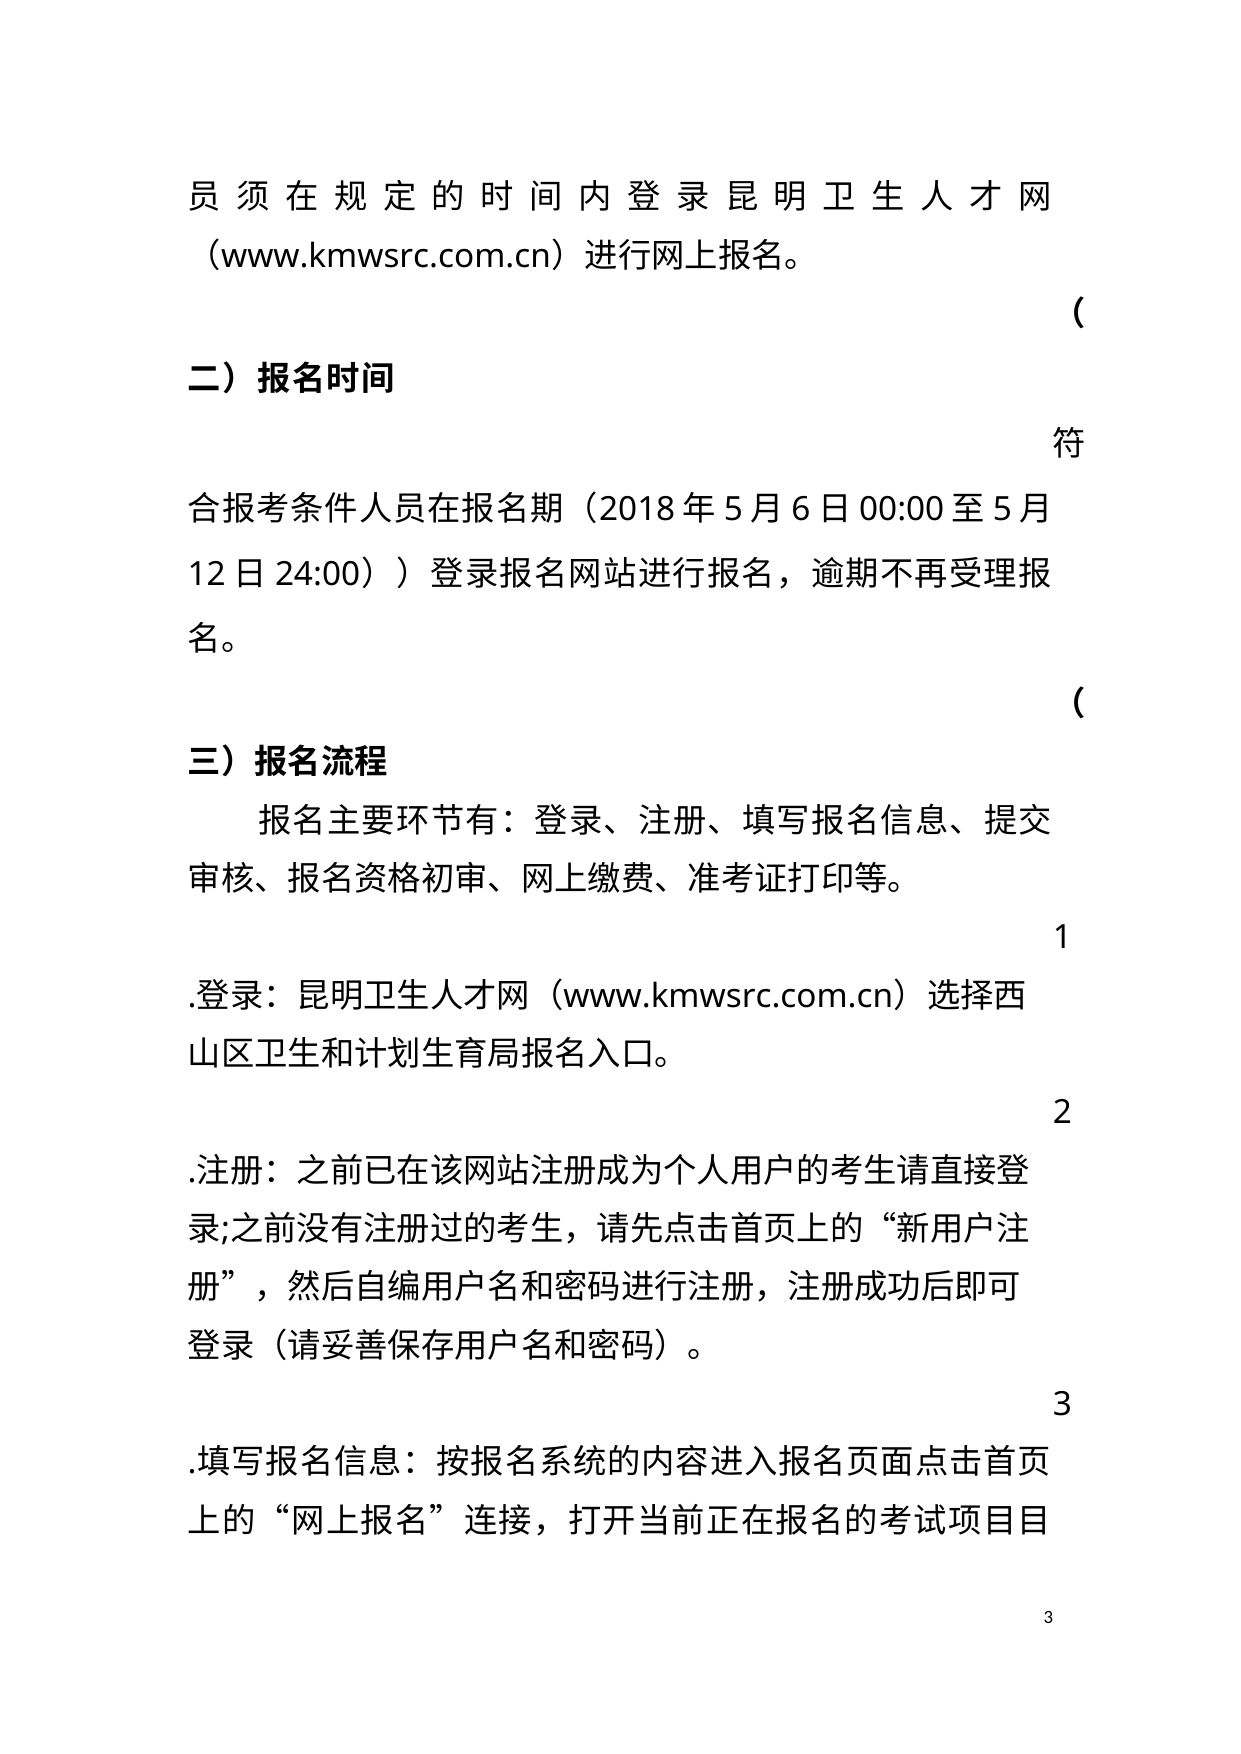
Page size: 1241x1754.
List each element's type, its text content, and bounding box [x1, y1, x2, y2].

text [187, 162, 1053, 279]
text 1.登录：昆明卫生人才网（www.kmwsrc.com.cn）选择西山区卫生和计划生育局报名入口。 [187, 902, 1053, 1077]
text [187, 1369, 1053, 1544]
text （二）报名时间 [187, 279, 1053, 409]
text 2.注册：之前已在该网站注册成为个人用户的考生请直接登录;之前没有注册过的考生，请先点击首页上的“新用户注册”，然后自编用户名和密码进行注册，注册成功后即可登录（请妥善保存用户名和密码）。 [187, 1077, 1053, 1369]
text 符合报考条件人员在报名期（2018年5月6日00:00至5月12日24:00））登录报名网站进行报名，逾期不再受理报名。 [187, 409, 1053, 669]
text 报名主要环节有：登录、注册、填写报名信息、提交审核、报名资格初审、网上缴费、准考证打印等。 [187, 785, 1053, 902]
text （三）报名流程 [187, 669, 1053, 785]
